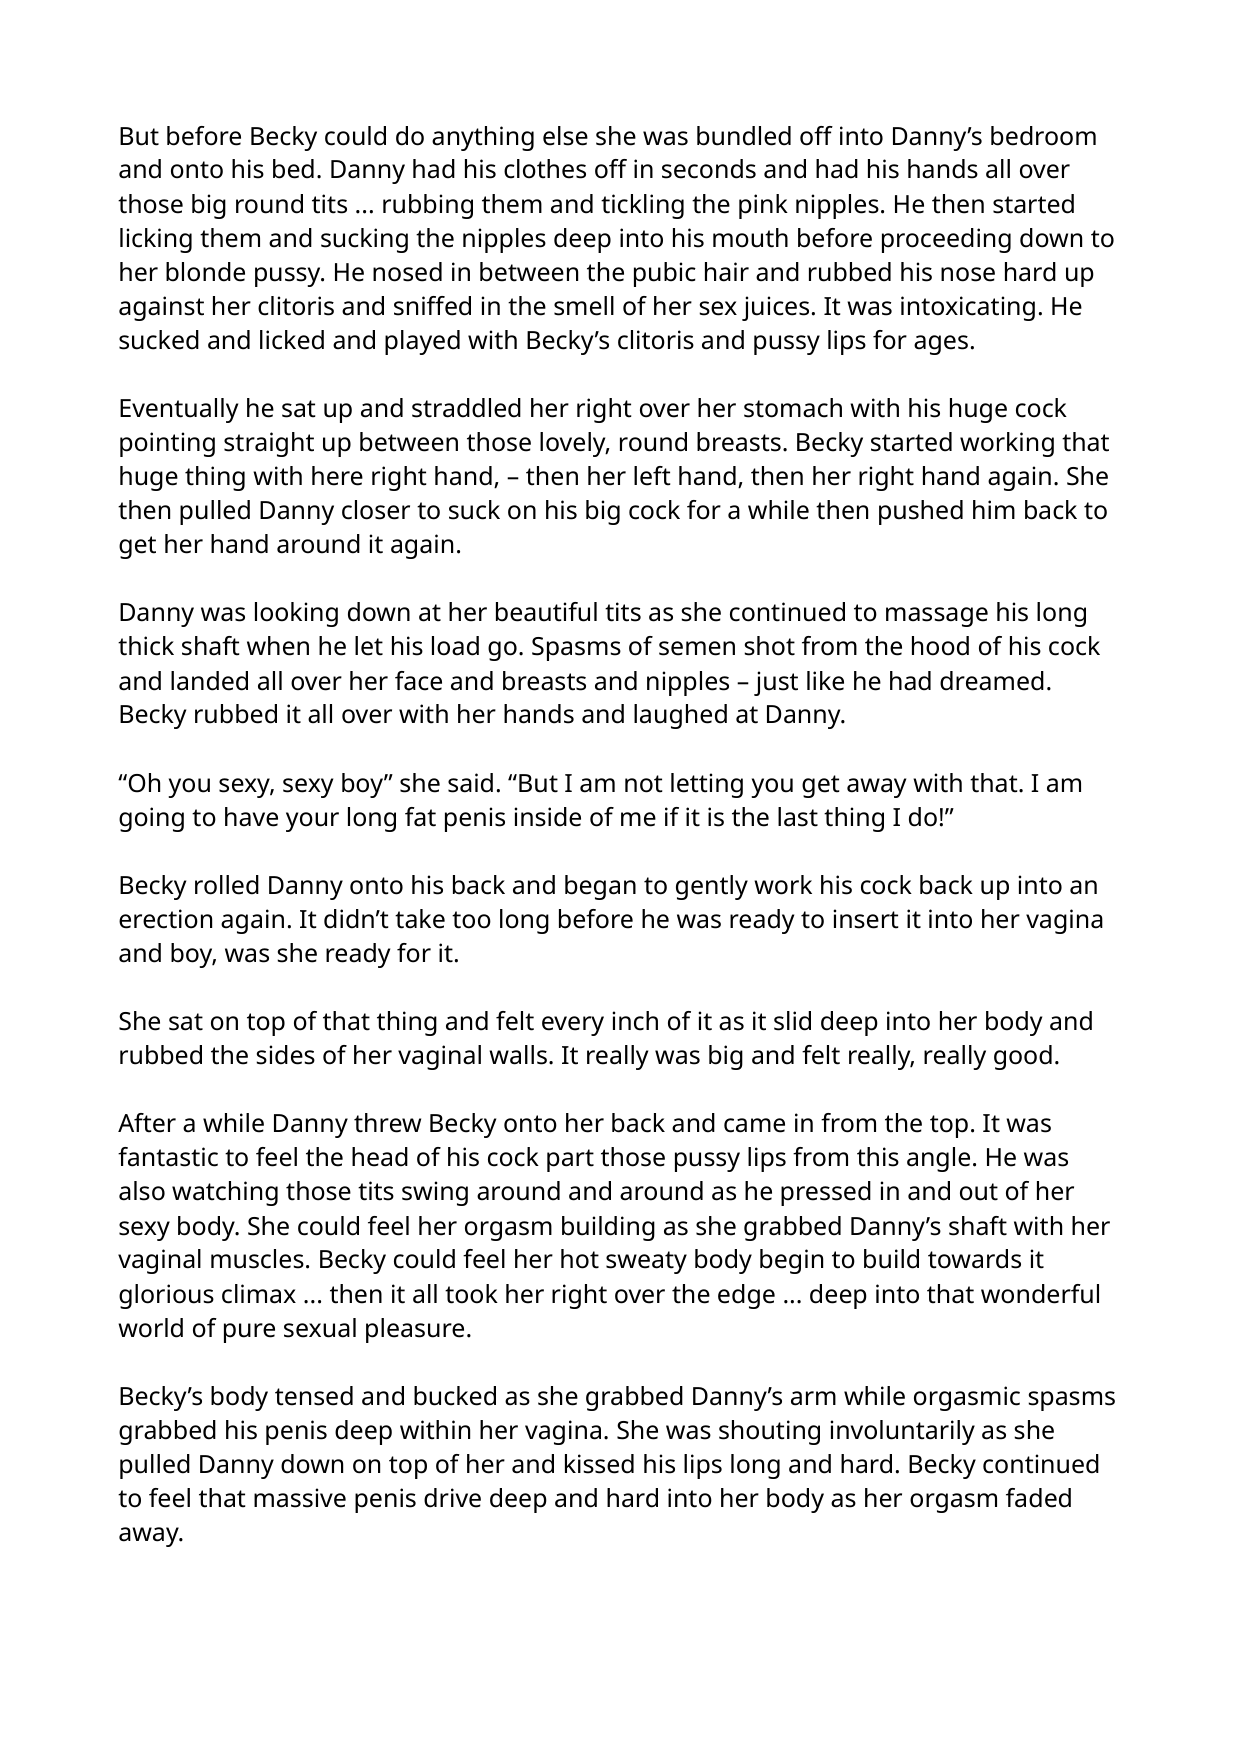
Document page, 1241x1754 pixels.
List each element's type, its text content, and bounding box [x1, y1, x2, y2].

text After a while Danny threw Becky onto her back and came in from the top. It was fantastic to feel the head of his cock part those pussy lips from this angle. He was also watching those tits swing around and around as he pressed in and out of her sexy body. She could feel her orgasm building as she grabbed Danny’s shaft with her vaginal muscles. Becky could feel her hot sweaty body begin to build towards it glorious climax ... then it all took her right over the edge ... deep into that wonderful world of pure sexual pleasure. [118, 1106, 1122, 1344]
text Danny was looking down at her beautiful tits as she continued to massage his long thick shaft when he let his load go. Spasms of semen shot from the hood of his cock and landed all over her face and breasts and nipples – just like he had dreamed. Becky rubbed it all over with her hands and laughed at Danny. [118, 595, 1122, 731]
text Becky’s body tensed and bucked as she grabbed Danny’s arm while orgasmic spasms grabbed his penis deep within her vagina. She was shouting involuntarily as she pulled Danny down on top of her and kissed his lips long and hard. Becky continued to feel that massive penis drive deep and hard into her body as her orgasm faded away. [118, 1378, 1122, 1549]
text Eventually he sat up and straddled her right over her stomach with his huge cock pointing straight up between those lovely, round breasts. Becky started working that huge thing with here right hand, – then her left hand, then her right hand again. She then pulled Danny closer to suck on his big cock for a while then pushed him back to get her hand around it again. [118, 391, 1122, 561]
text “Oh you sexy, sexy boy” she said. “But I am not letting you get away with that. I am going to have your long fat penis inside of me if it is the last thing I do!” [118, 765, 1122, 833]
text Becky rolled Danny onto his back and began to gently work his cock back up into an erection again. It didn’t take too long before he was ready to insert it into her vagina and boy, was she ready for it. [118, 867, 1122, 970]
text She sat on top of that thing and felt every inch of it as it slid deep into her body and rubbed the sides of her vaginal walls. It really was big and felt really, really good. [118, 1004, 1122, 1072]
text But before Becky could do anything else she was bundled off into Danny’s bedroom and onto his bed. Danny had his clothes off in seconds and had his hands all over those big round tits ... rubbing them and tickling the pink nipples. He then started licking them and sucking the nipples deep into his mouth before proceeding down to her blonde pussy. He nosed in between the pubic hair and rubbed his nose hard up against her clitoris and sniffed in the smell of her sex juices. It was intoxicating. He sucked and licked and played with Becky’s clitoris and pussy lips for ages. [118, 118, 1122, 357]
